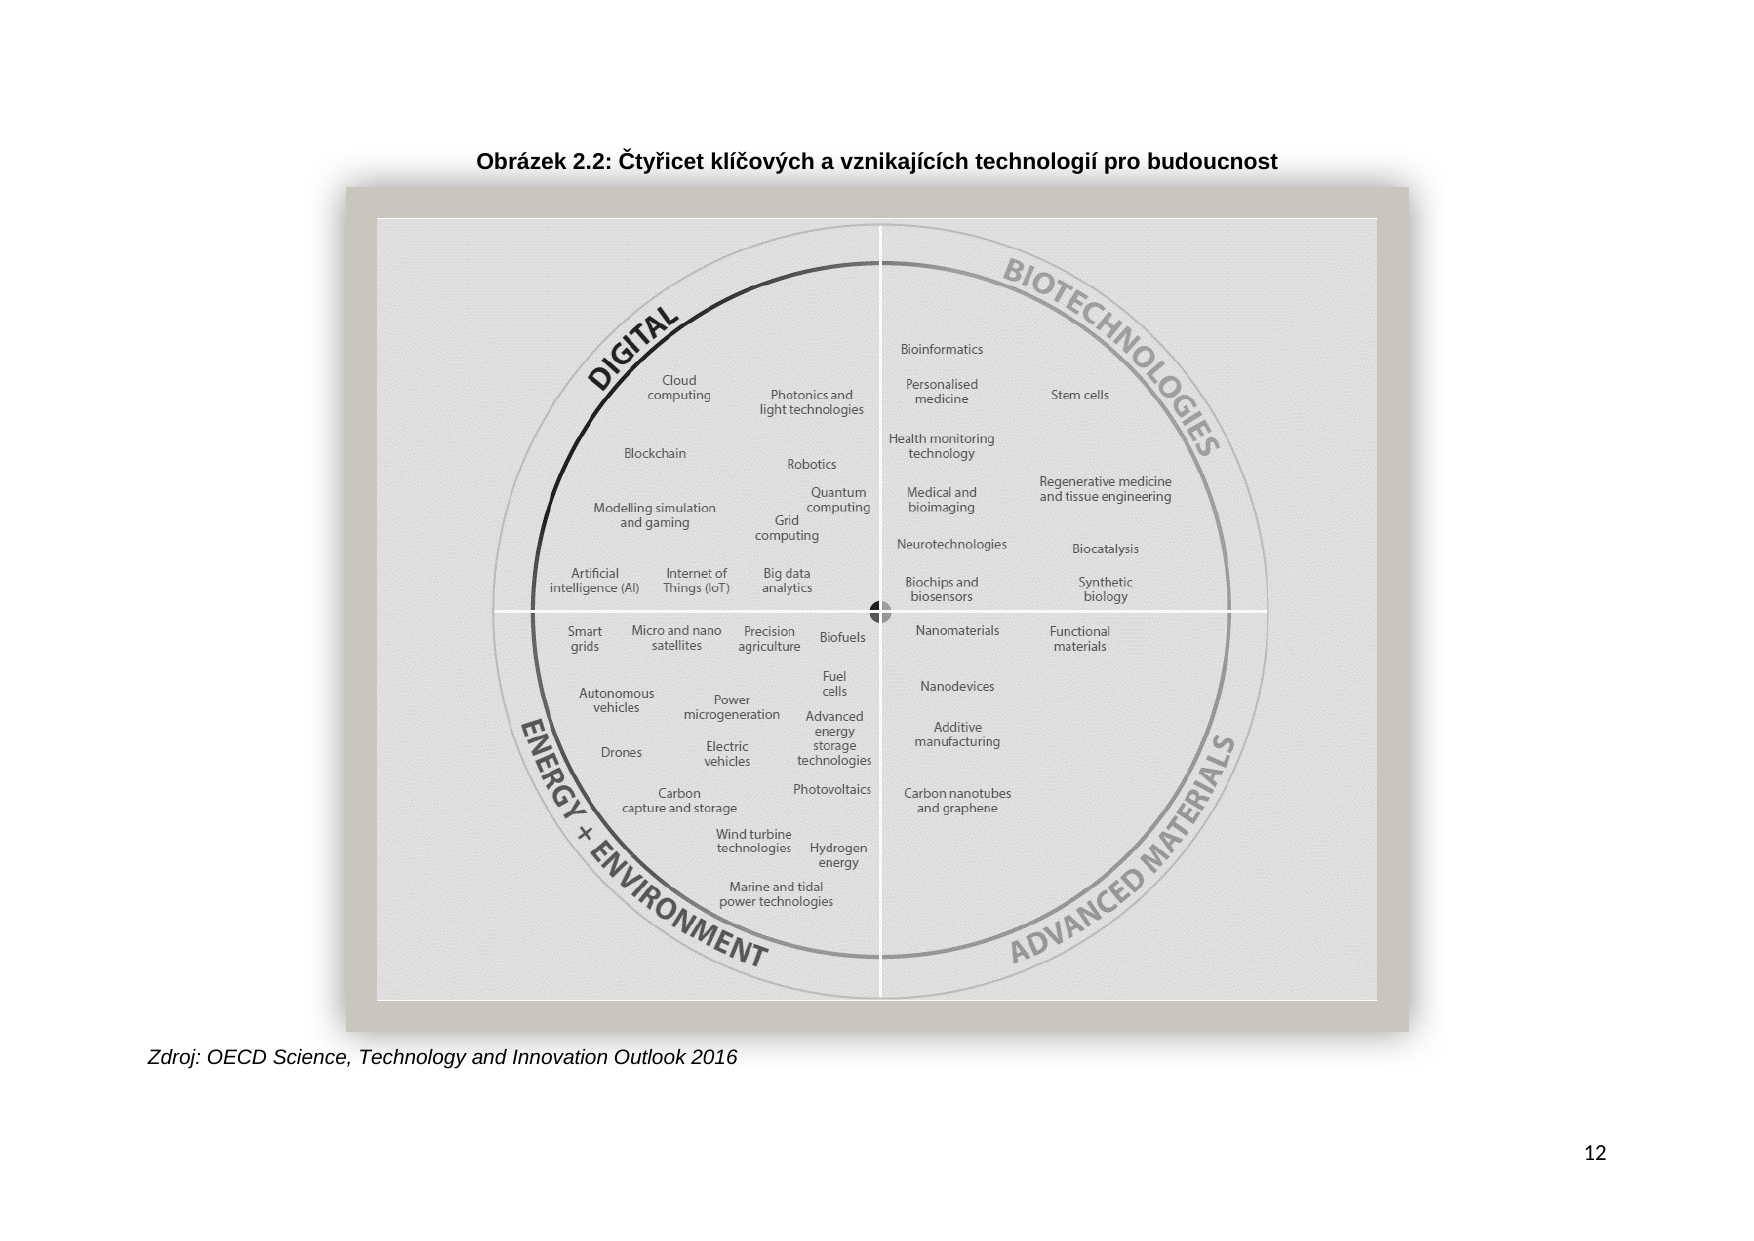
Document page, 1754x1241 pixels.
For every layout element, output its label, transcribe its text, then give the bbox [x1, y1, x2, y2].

table_cell [354, 1045, 1401, 1050]
table_cell [647, 168, 780, 174]
table_cell [780, 168, 912, 174]
table_cell [1108, 168, 1402, 174]
table_cell [352, 168, 647, 174]
table_cell [913, 168, 1079, 174]
text Zdroj: OECD Science, Technology and Innovation Outlook 2016 [148, 1045, 1606, 1069]
table_cell [1079, 168, 1105, 174]
picture [377, 218, 1378, 1001]
